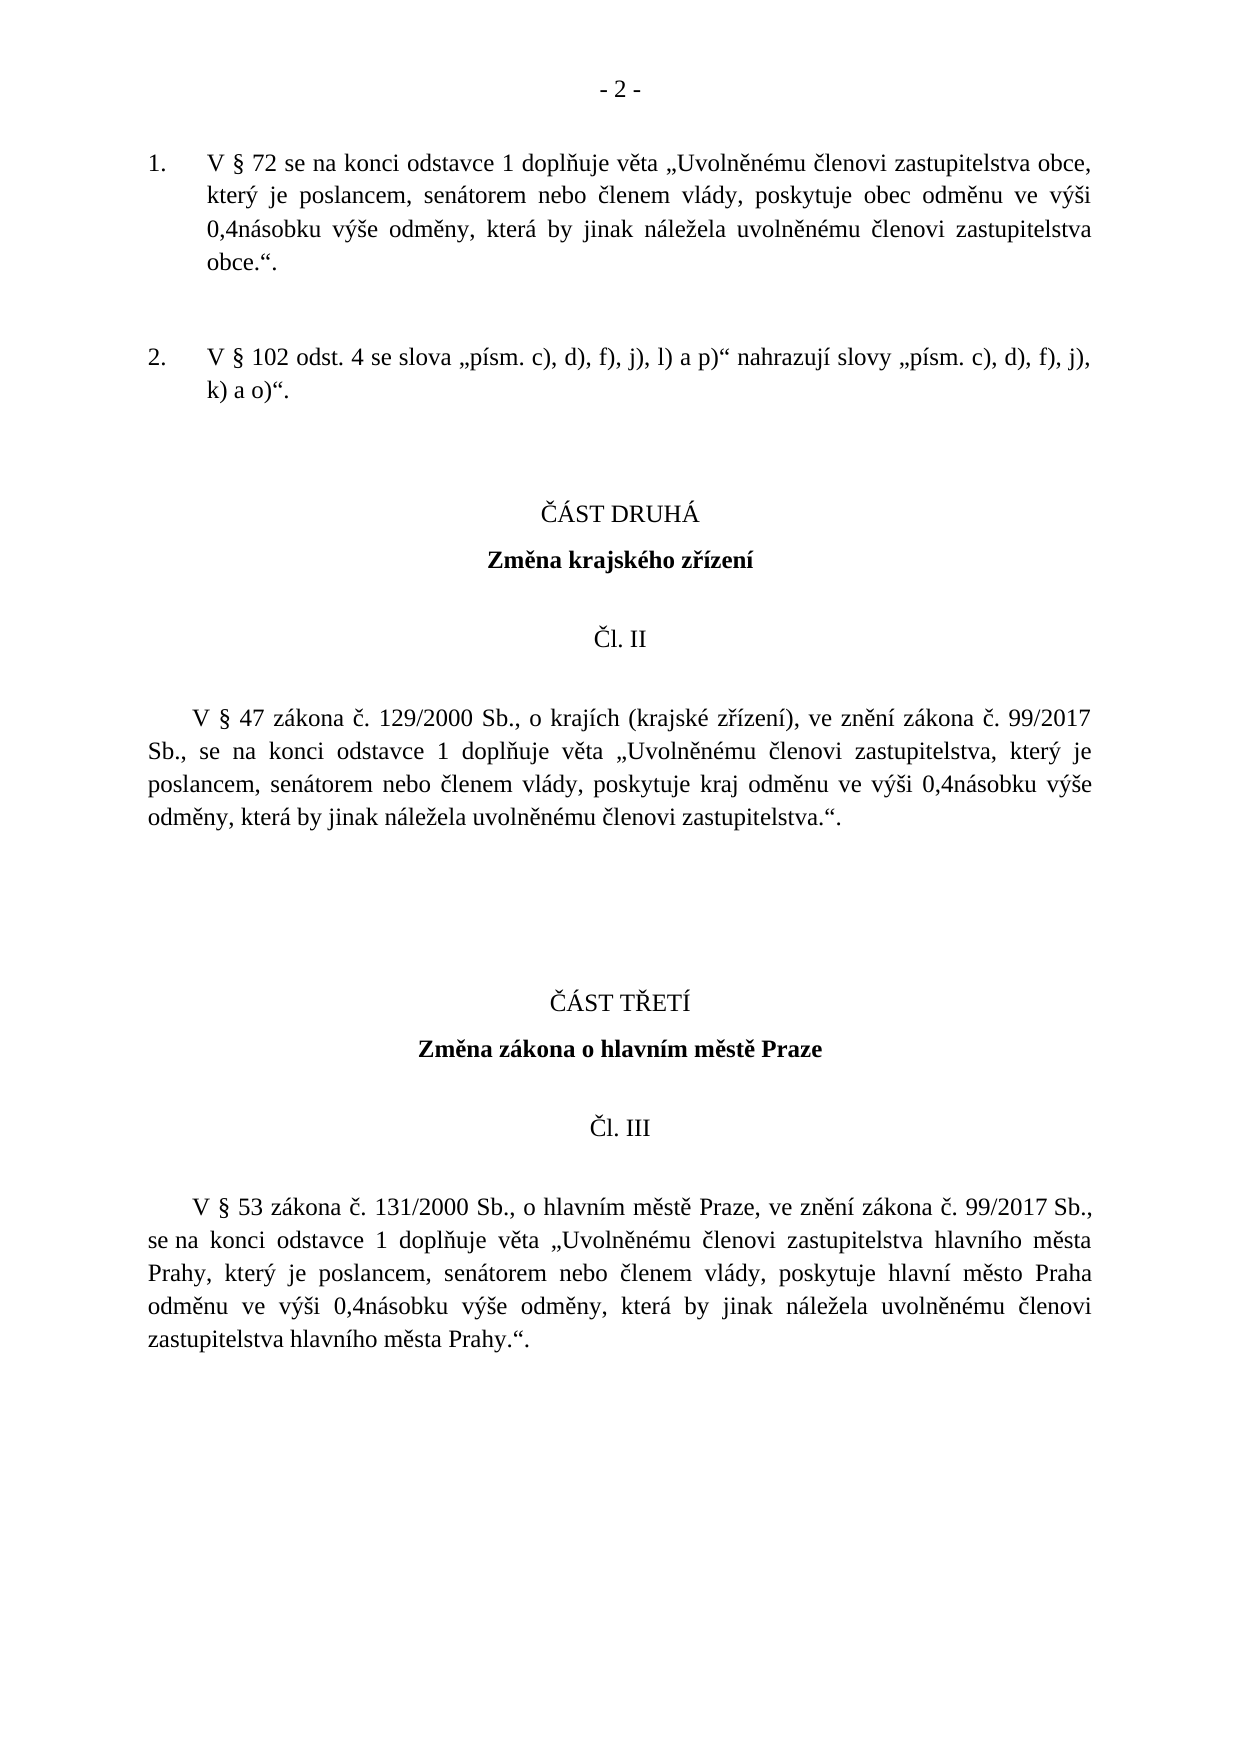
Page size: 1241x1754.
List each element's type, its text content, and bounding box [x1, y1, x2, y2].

text V § 47 zákona č. 129/2000 Sb., o krajích (krajské zřízení), ve znění zákona č. 99/2017 Sb., se na konci odstavce 1 doplňuje věta „Uvolněnému členovi zastupitelstva, který je poslancem, senátorem nebo členem vlády, poskytuje kraj odměnu ve výši 0,4násobku výše odměny, která by jinak náležela uvolněnému členovi zastupitelstva.“. [148, 703, 1093, 831]
text Čl. III [148, 1113, 1093, 1142]
text ČÁST TŘETÍ [148, 988, 1093, 1017]
text V § 102 odst. 4 se slova „písm. c), d), f), j), l) a p)“ nahrazují slovy „písm. c), d), f), j), k) a o)“. [148, 342, 1093, 404]
text V § 72 se na konci odstavce 1 doplňuje věta „Uvolněnému členovi zastupitelstva obce, který je poslancem, senátorem nebo členem vlády, poskytuje obec odměnu ve výši 0,4násobku výše odměny, která by jinak náležela uvolněnému členovi zastupitelstva obce.“. [148, 148, 1093, 275]
text Změna krajského zřízení [148, 545, 1093, 574]
text Změna zákona o hlavním městě Praze [148, 1034, 1093, 1063]
text Čl. II [148, 624, 1093, 653]
text V § 53 zákona č. 131/2000 Sb., o hlavním městě Praze, ve znění zákona č. 99/2017 Sb., se na konci odstavce 1 doplňuje věta „Uvolněnému členovi zastupitelstva hlavního města Prahy, který je poslancem, senátorem nebo členem vlády, poskytuje hlavní město Praha odměnu ve výši 0,4násobku výše odměny, která by jinak náležela uvolněnému členovi zastupitelstva hlavního města Prahy.“. [148, 1192, 1093, 1352]
text ČÁST DRUHÁ [148, 499, 1093, 528]
